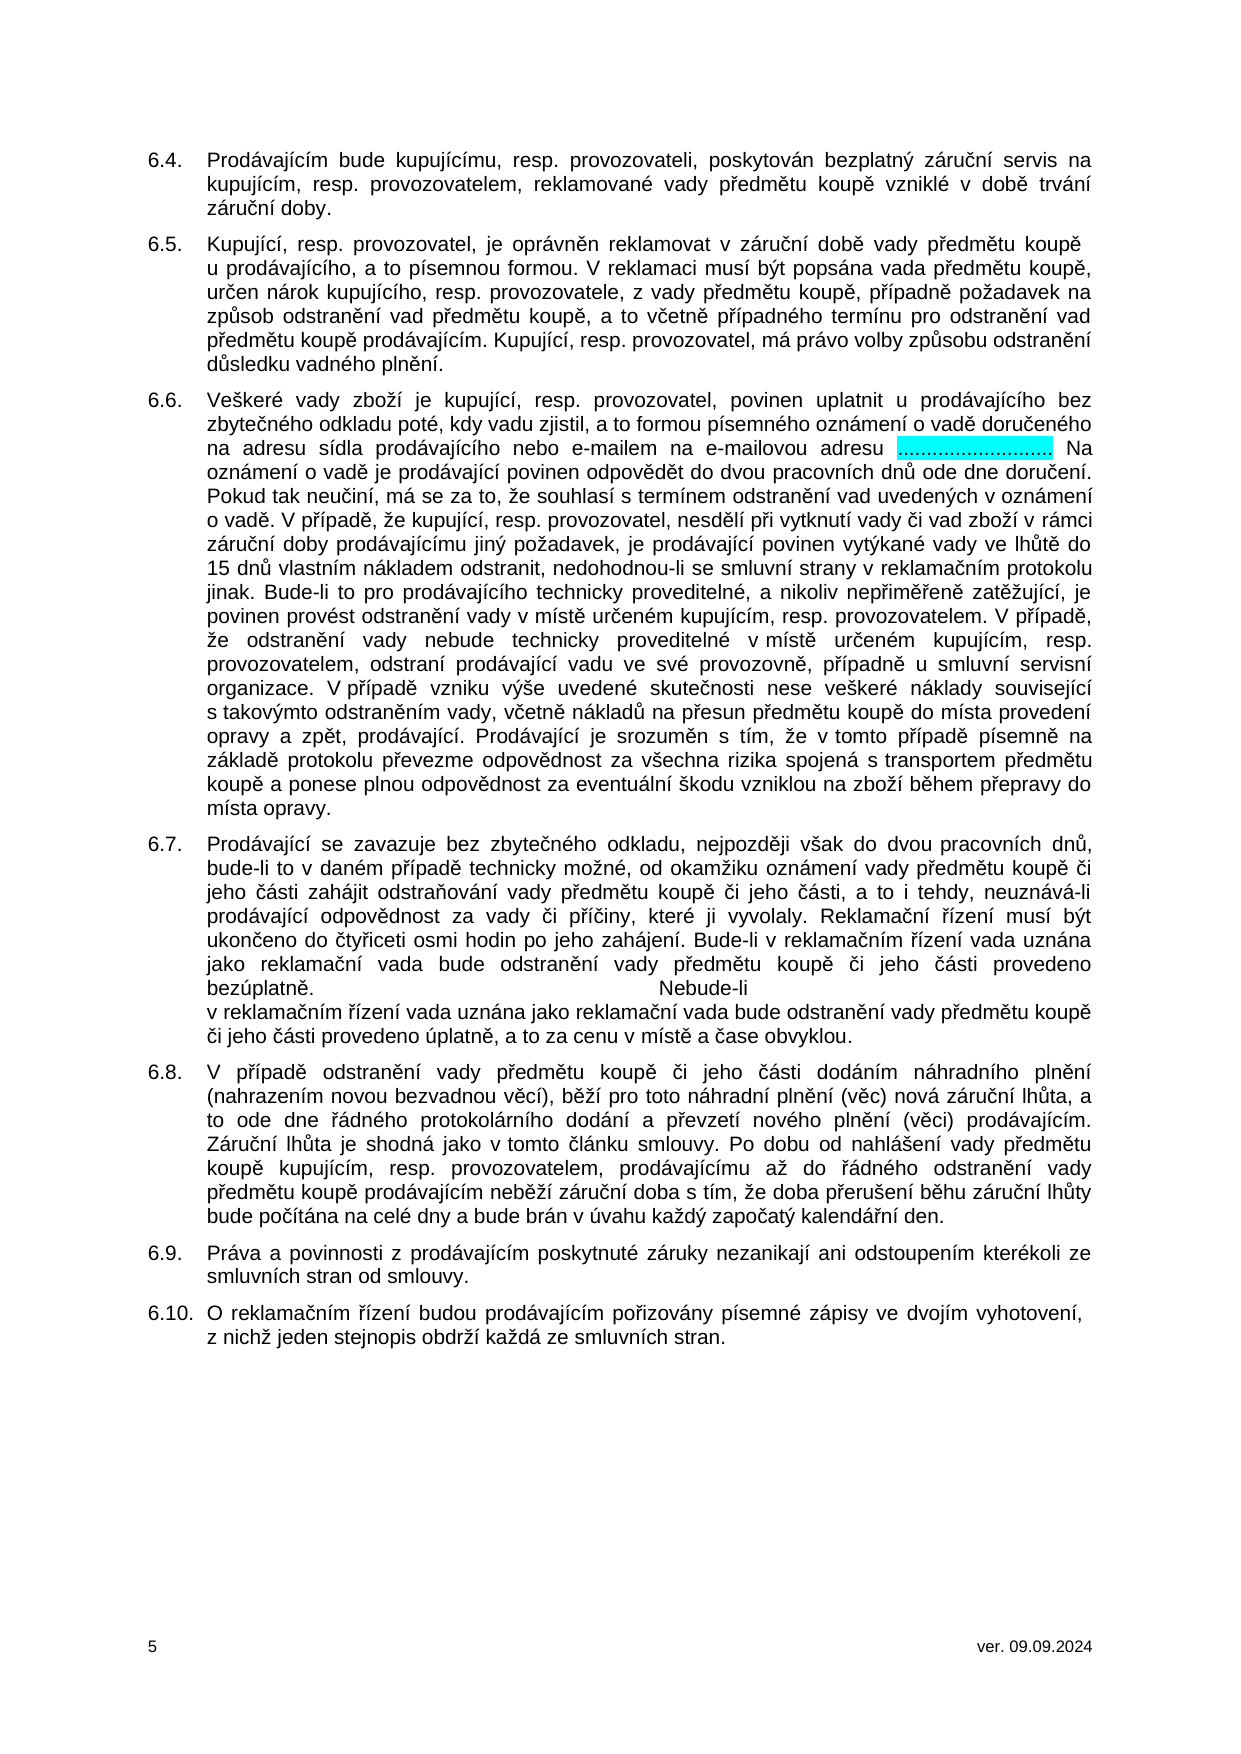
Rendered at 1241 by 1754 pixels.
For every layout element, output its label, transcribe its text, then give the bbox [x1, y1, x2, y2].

text O reklamačním řízení budou prodávajícím pořizovány písemné zápisy ve dvojím vyhotovení, z nichž jeden stejnopis obdrží každá ze smluvních stran. [148, 1301, 1093, 1349]
text V případě odstranění vady předmětu koupě či jeho části dodáním náhradního plnění (nahrazením novou bezvadnou věcí), běží pro toto náhradní plnění (věc) nová záruční lhůta, a to ode dne řádného protokolárního dodání a převzetí nového plnění (věci) prodávajícím. Záruční lhůta je shodná jako v tomto článku smlouvy. Po dobu od nahlášení vady předmětu koupě kupujícím, resp. provozovatelem, prodávajícímu až do řádného odstranění vady předmětu koupě prodávajícím neběží záruční doba s tím, že doba přerušení běhu záruční lhůty bude počítána na celé dny a bude brán v úvahu každý započatý kalendářní den. [148, 1060, 1093, 1228]
text Práva a povinnosti z prodávajícím poskytnuté záruky nezanikají ani odstoupením kterékoli ze smluvních stran od smlouvy. [148, 1240, 1093, 1288]
text Prodávající se zavazuje bez zbytečného odkladu, nejpozději však do dvou pracovních dnů, bude-li to v daném případě technicky možné, od okamžiku oznámení vady předmětu koupě či jeho části zahájit odstraňování vady předmětu koupě či jeho části, a to i tehdy, neuznává-li prodávající odpovědnost za vady či příčiny, které ji vyvolaly. Reklamační řízení musí být ukončeno do čtyřiceti osmi hodin po jeho zahájení. Bude-li v reklamačním řízení vada uznána jako reklamační vada bude odstranění vady předmětu koupě či jeho části provedeno bezúplatně. Nebude-li v reklamačním řízení vada uznána jako reklamační vada bude odstranění vady předmětu koupě či jeho části provedeno úplatně, a to za cenu v místě a čase obvyklou. [148, 832, 1093, 1048]
text Kupující, resp. provozovatel, je oprávněn reklamovat v záruční době vady předmětu koupě u prodávajícího, a to písemnou formou. V reklamaci musí být popsána vada předmětu koupě, určen nárok kupujícího, resp. provozovatele, z vady předmětu koupě, případně požadavek na způsob odstranění vad předmětu koupě, a to včetně případného termínu pro odstranění vad předmětu koupě prodávajícím. Kupující, resp. provozovatel, má právo volby způsobu odstranění důsledku vadného plnění. [148, 232, 1093, 376]
text Prodávajícím bude kupujícímu, resp. provozovateli, poskytován bezplatný záruční servis na kupujícím, resp. provozovatelem, reklamované vady předmětu koupě vzniklé v době trvání záruční doby. [148, 148, 1093, 219]
text Veškeré vady zboží je kupující, resp. provozovatel, povinen uplatnit u prodávajícího bez zbytečného odkladu poté, kdy vadu zjistil, a to formou písemného oznámení o vadě doručeného na adresu sídla prodávajícího nebo e-mailem na e-mailovou adresu ........................... Na oznámení o vadě je prodávající povinen odpovědět do dvou pracovních dnů ode dne doručení. Pokud tak neučiní, má se za to, že souhlasí s termínem odstranění vad uvedených v oznámení o vadě. V případě, že kupující, resp. provozovatel, nesdělí při vytknutí vady či vad zboží v rámci záruční doby prodávajícímu jiný požadavek, je prodávající povinen vytýkané vady ve lhůtě do 15 dnů vlastním nákladem odstranit, nedohodnou-li se smluvní strany v reklamačním protokolu jinak. Bude-li to pro prodávajícího technicky proveditelné, a nikoliv nepřiměřeně zatěžující, je povinen provést odstranění vady v místě určeném kupujícím, resp. provozovatelem. V případě, že odstranění vady nebude technicky proveditelné v místě určeném kupujícím, resp. provozovatelem, odstraní prodávající vadu ve své provozovně, případně u smluvní servisní organizace. V případě vzniku výše uvedené skutečnosti nese veškeré náklady související s takovýmto odstraněním vady, včetně nákladů na přesun předmětu koupě do místa provedení opravy a zpět, prodávající. Prodávající je srozuměn s tím, že v tomto případě písemně na základě protokolu převezme odpovědnost za všechna rizika spojená s transportem předmětu koupě a ponese plnou odpovědnost za eventuální škodu vzniklou na zboží během přepravy do místa opravy. [148, 388, 1093, 819]
